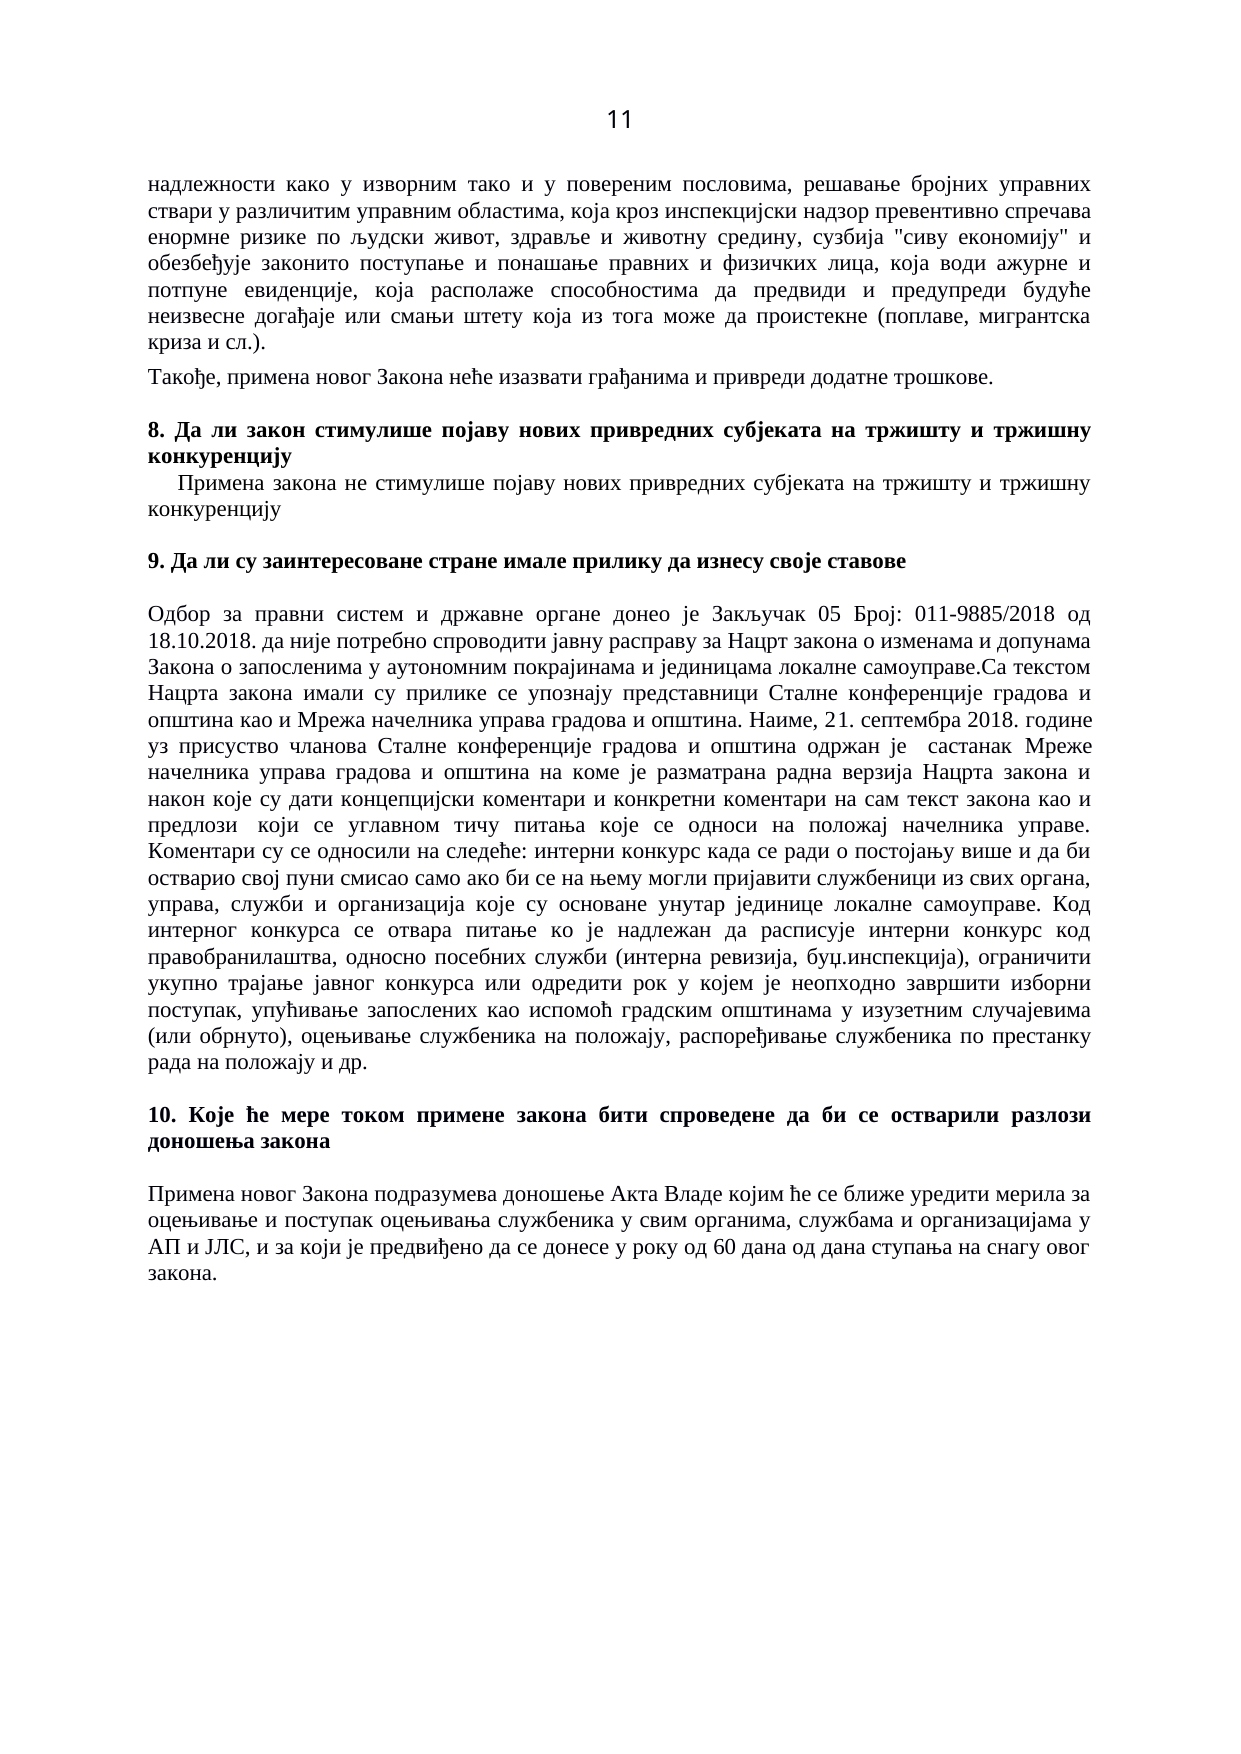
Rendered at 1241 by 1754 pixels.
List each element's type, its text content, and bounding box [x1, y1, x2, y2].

list 10. Које ће мере током примене закона бити спроведене да би се остварили разлози доношења закона [148, 1101, 1093, 1154]
text Примена новог Закона подразумева доношење Акта Владе којим ће се ближе уредити мерила за оцењивање и поступак оцењивања службеника у свим органима, службама и организацијама у АП и ЈЛС, и за који је предвиђено да се донесе у року од 60 дана од дана ступања на снагу овог закона. [148, 1180, 1093, 1286]
text 9. Да ли су заинтересоване стране имале прилику да изнесу своје ставове [148, 548, 1093, 574]
text Такође, примена новог Закона неће изазвати грађанима и привреди додатнe трошковe. [148, 363, 1093, 389]
text Примена закона не стимулише појаву нових привредних субјеката на тржишту и тржишну конкуренцију [148, 468, 1093, 521]
text 8. Да ли закон стимулише појаву нових привредних субјеката на тржишту и тржишну конкуренцију [148, 416, 1093, 468]
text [148, 170, 1093, 355]
list Одбор за правни систем и државне органе донео је Закључак 05 Број: 011-9885/2018 од 18.10.2018. да није потребно спроводити јавну расправу за Нацрт закона о изменама и допунама Закона о запосленима у аутономним покрајинама и јединицама локалне самоуправе.Са текстом Нацрта закона имали су прилике се упознају представници Сталне конференције градова и општина као и Мрежа начелника управа градова и општина. Наиме, 21. септембра 2018. године уз присуство чланова Сталне конференције градова и општина одржан је састанак Мреже начелника управа градова и општина на коме је разматрана радна верзија Нацрта закона и након које су дати концепцијски коментари и конкретни коментари на сам текст закона као и предлози који се углавном тичу питања које се односи на положај начелника управе. Коментари су се односили на следеће: интерни конкурс када се ради о постојању више и да би остварио свој пуни смисао само ако би се на њему могли пријавити службеници из свих органа, управа, служби и организација које су основане унутар јединице локалне самоуправе. Код интерног конкурса се отвара питање ко је надлежан да расписује интерни конкурс код правобранилаштва, односно посебних служби (интерна ревизија, буџ.инспекција), ограничити укупно трајање јавног конкурса или одредити рок у којем је неопходно завршити изборни поступак, упућивање запослених као испомоћ градским општинама у изузетним случајевима (или обрнуто), оцењивање службеника на положају, распоређивање службеника по престанку рада на положају и др. [148, 600, 1093, 1075]
